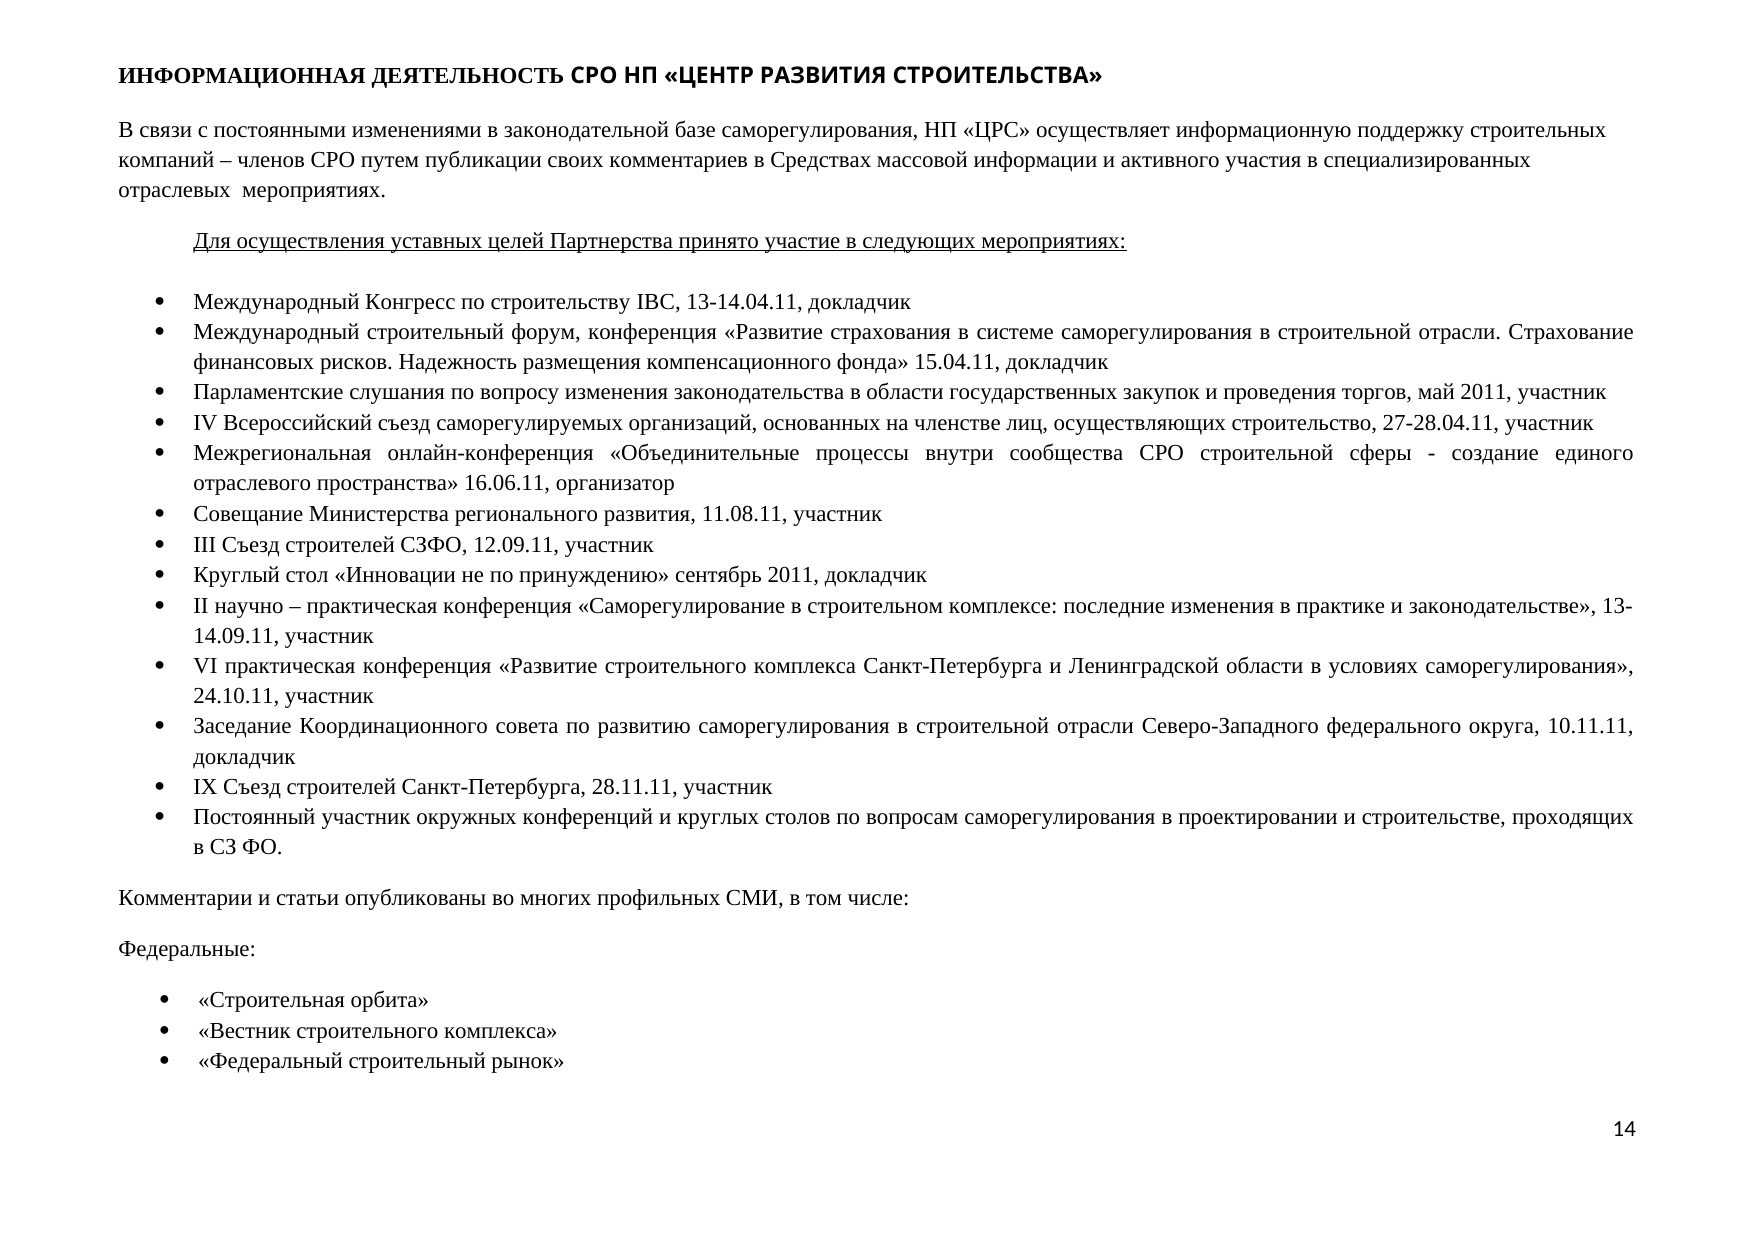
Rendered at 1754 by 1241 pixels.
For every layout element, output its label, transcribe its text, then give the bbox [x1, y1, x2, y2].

list Межрегиональная онлайн-конференция «Объединительные процессы внутри сообщества СРО строительной сферы - создание единого отраслевого пространства» 16.06.11, организатор [156, 439, 1636, 495]
list «Строительная орбита» [160, 987, 1636, 1013]
list Для осуществления уставных целей Партнерства принято участие в следующих мероприятиях: [193, 227, 1636, 254]
list II научно – практическая конференция «Саморегулирование в строительном комплексе: последние изменения в практике и законодательстве», 13-14.09.11, участник [156, 592, 1636, 648]
list Круглый стол «Инновации не по принуждению» сентябрь 2011, докладчик [156, 562, 1636, 588]
list IX Съезд строителей Санкт-Петербурга, 28.11.11, участник [156, 773, 1636, 799]
list «Федеральный строительный рынок» [160, 1047, 1636, 1073]
list III Съезд строителей СЗФО, 12.09.11, участник [156, 531, 1636, 558]
list IV Всероссийский съезд саморегулируемых организаций, основанных на членстве лиц, осуществляющих строительство, 27-28.04.11, участник [156, 408, 1636, 435]
list Международный строительный форум, конференция «Развитие страхования в системе саморегулирования в строительной отрасли. Страхование финансовых рисков. Надежность размещения компенсационного фонда» 15.04.11, докладчик [156, 318, 1636, 374]
list Международный Конгресс по строительству IBC, 13-14.04.11, докладчик [156, 288, 1636, 314]
list «Вестник строительного комплекса» [160, 1017, 1636, 1043]
list Постоянный участник окружных конференций и круглых столов по вопросам саморегулирования в проектировании и строительстве, проходящих в СЗ ФО. [156, 803, 1636, 860]
list Совещание Министерства регионального развития, 11.08.11, участник [156, 499, 1636, 527]
text Федеральные: [118, 936, 1636, 962]
list VI практическая конференция «Развитие строительного комплекса Санкт-Петербурга и Ленинградской области в условиях саморегулирования», 24.10.11, участник [156, 652, 1636, 709]
list Заседание Координационного совета по развитию саморегулирования в строительной отрасли Северо-Западного федерального округа, 10.11.11, докладчик [156, 713, 1636, 769]
list Парламентские слушания по вопросу изменения законодательства в области государственных закупок и проведения торгов, май 2011, участник [156, 378, 1636, 405]
text Комментарии и статьи опубликованы во многих профильных СМИ, в том числе: [118, 884, 1636, 911]
text В связи с постоянными изменениями в законодательной базе саморегулирования, НП «ЦРС» осуществляет информационную поддержку строительных компаний – членов СРО путем публикации своих комментариев в Средствах массовой информации и активного участия в специализированных отраслевых мероприятиях. [118, 116, 1636, 203]
text ИНФОРМАЦИОННАЯ ДЕЯТЕЛЬНОСТЬ СРО НП «ЦЕНТР РАЗВИТИЯ СТРОИТЕЛЬСТВА» [118, 59, 1636, 90]
